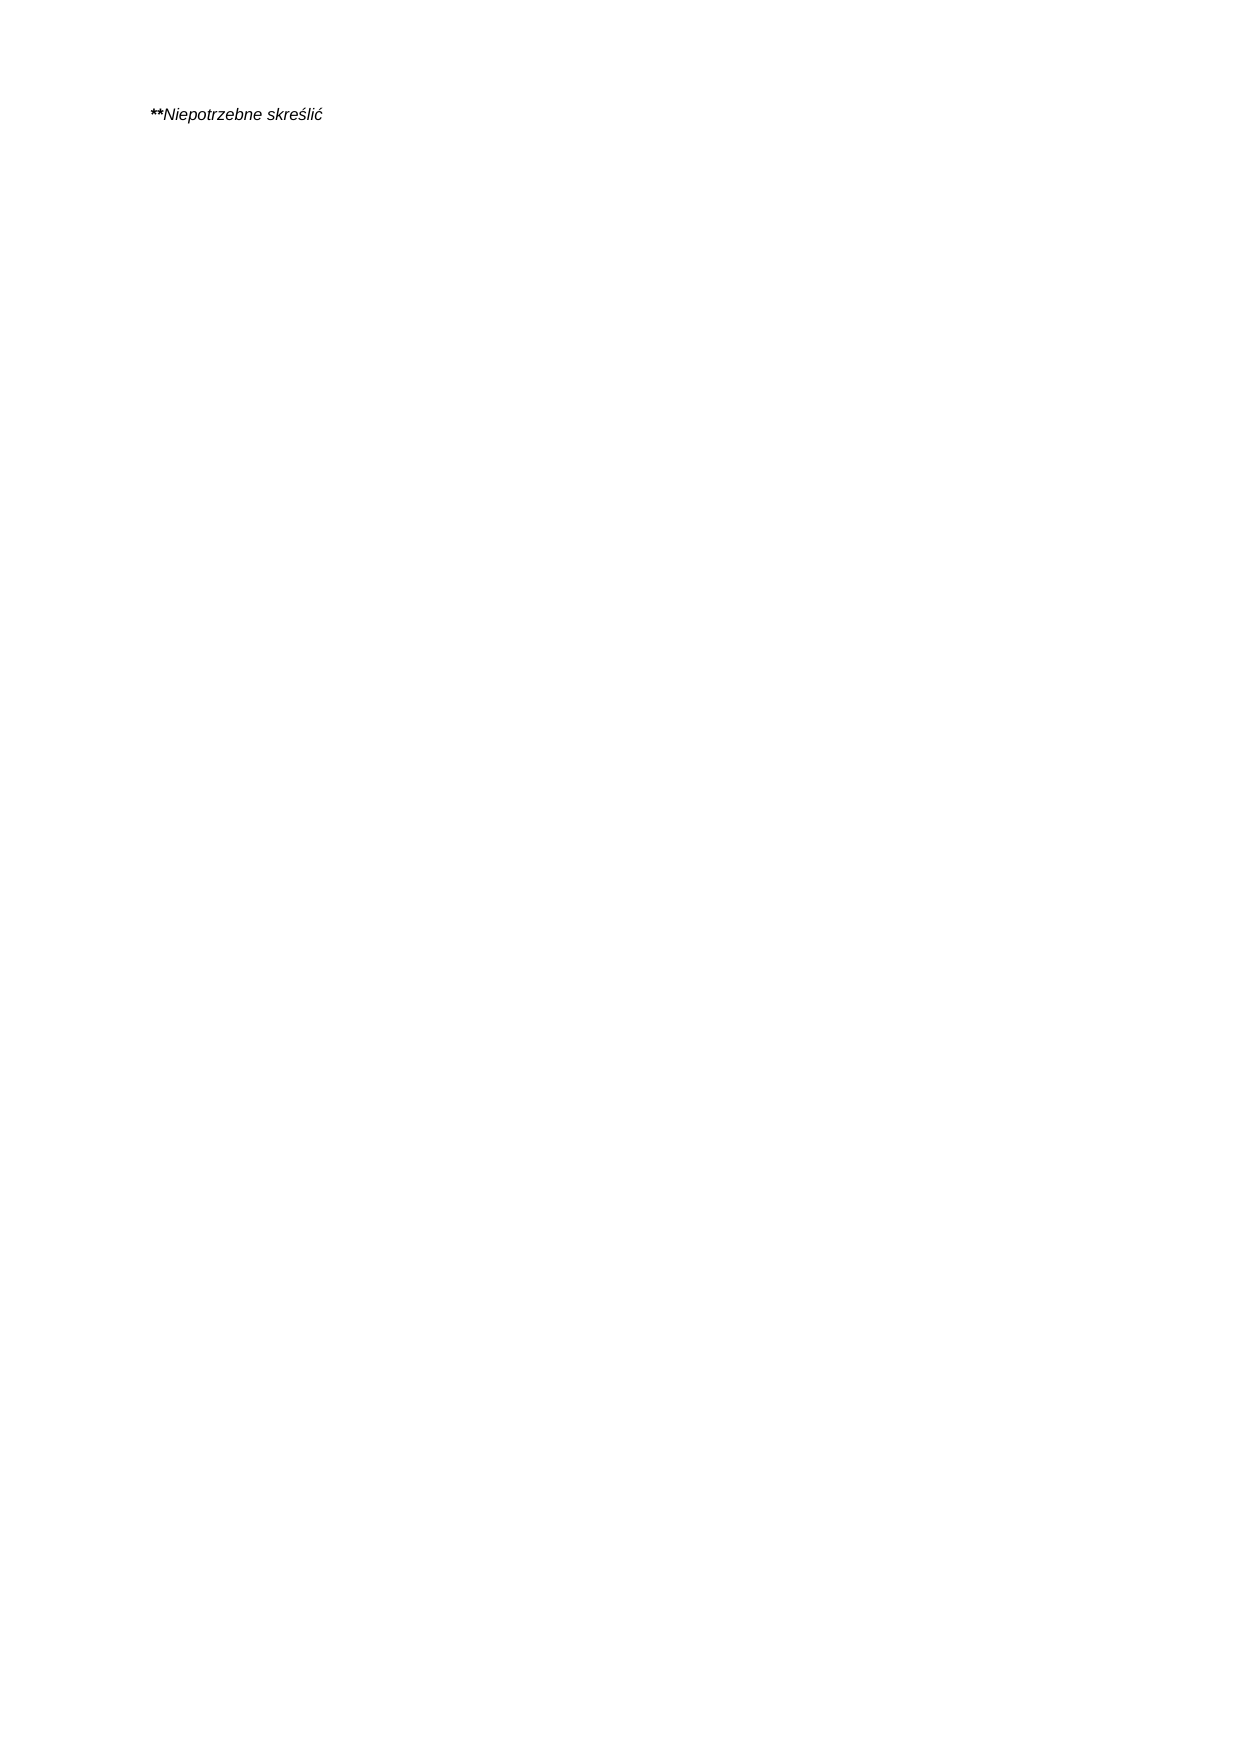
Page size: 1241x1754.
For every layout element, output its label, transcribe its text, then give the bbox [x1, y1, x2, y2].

text **Niepotrzebne skreślić [150, 105, 1090, 124]
